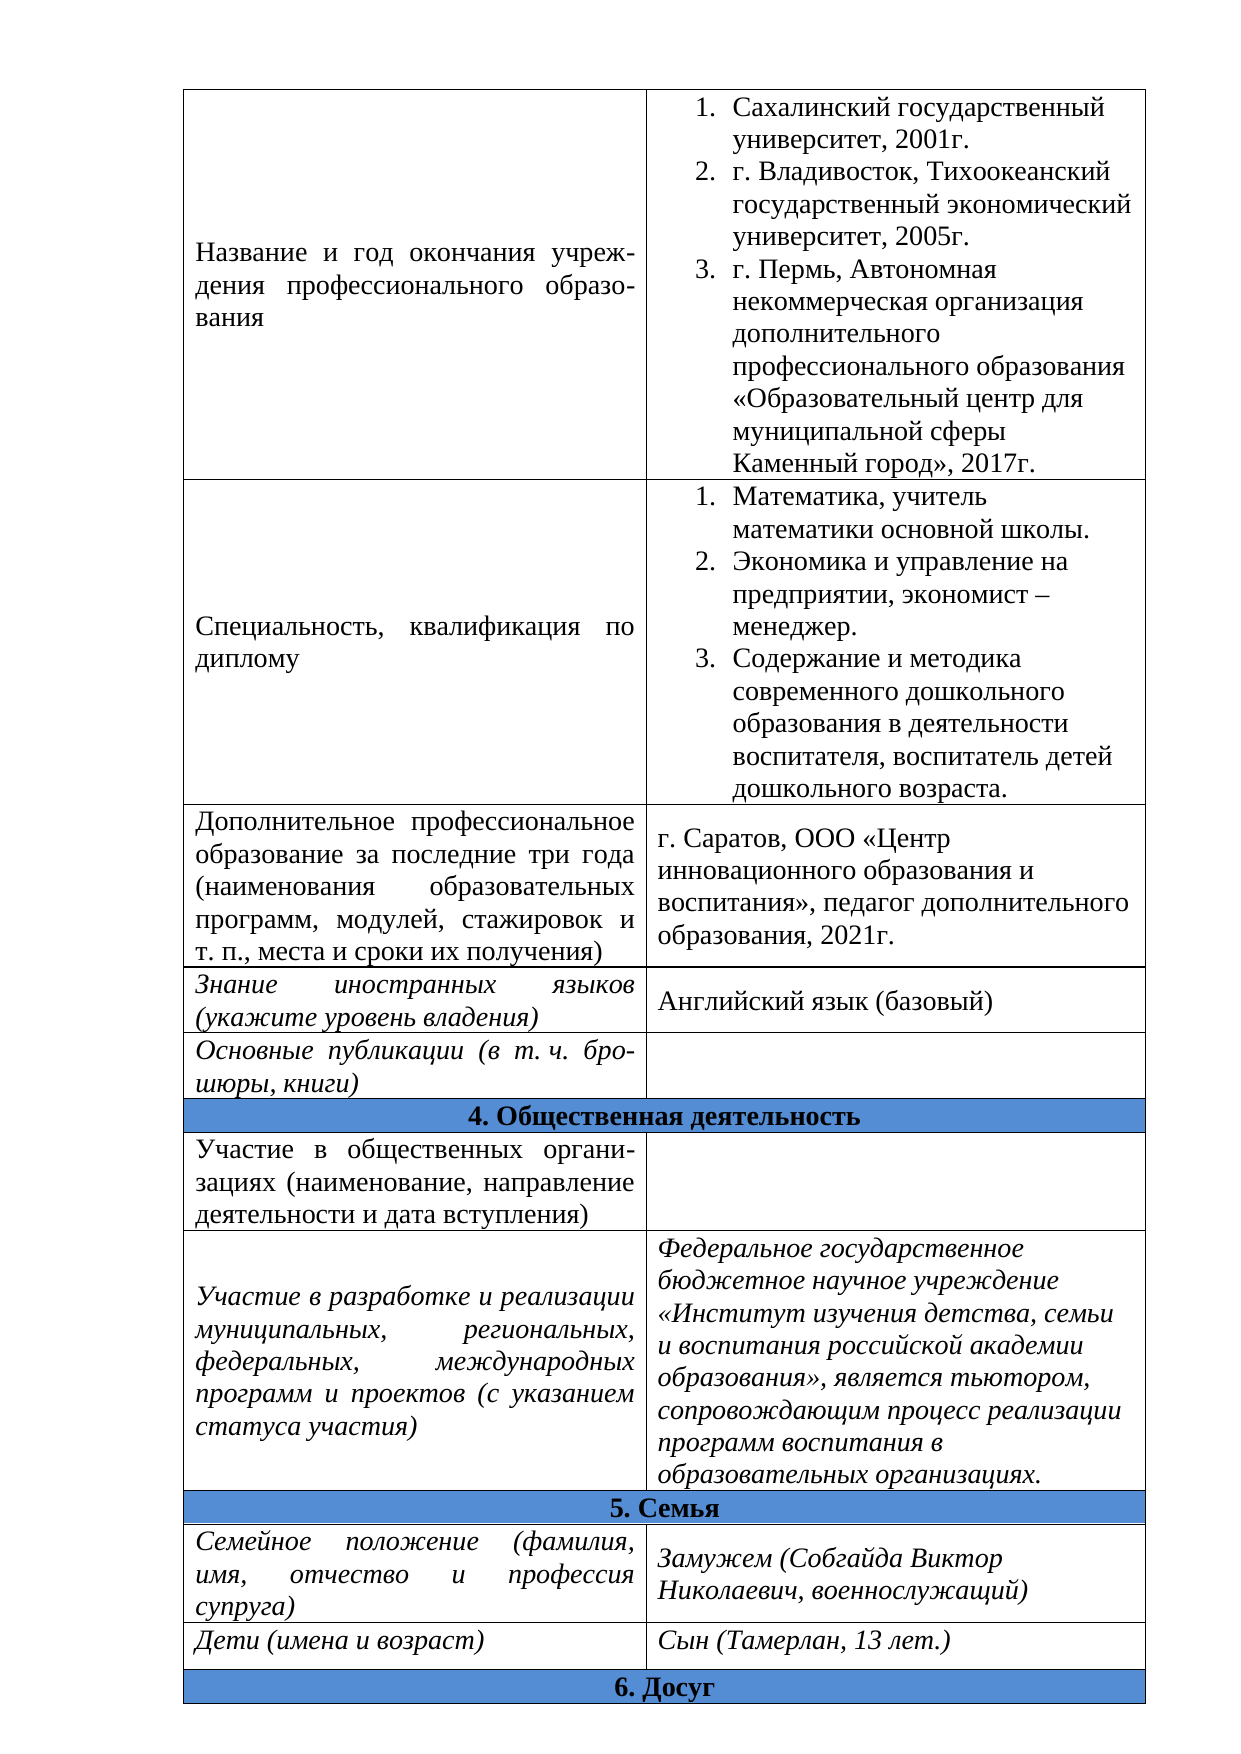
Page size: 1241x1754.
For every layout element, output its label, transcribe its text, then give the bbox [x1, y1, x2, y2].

table_cell 5. Семья [184, 1491, 1145, 1523]
table_cell 6. Досуг [184, 1670, 1145, 1703]
table_cell г. Саратов, ООО «Центр инновационного образования и воспитания», педагог дополнительного образования, 2021г. [647, 805, 1145, 966]
table_cell Дети (имена и возраст) [184, 1623, 646, 1669]
table_cell Замужем (Собгайда Виктор Николаевич, военнослужащий) [647, 1525, 1145, 1622]
table_cell Знание иностранных языков (укажите уровень владения) [184, 968, 646, 1032]
table_cell Дополнительное профессиональное образование за последние три года (наименования образовательных программ, модулей, стажировок и т. п., места и сроки их получения) [184, 805, 646, 966]
table_cell Участие в общественных организациях (наименование, направление деятельности и дата вступления) [184, 1133, 646, 1230]
table_cell Математика, учитель математики основной школы. Экономика и управление на предприятии, экономист – менеджер. Содержание и методика современного дошкольного образования в деятельности воспитателя, воспитатель детей дошкольного возраста. [647, 480, 1145, 803]
table_cell [647, 1033, 1145, 1098]
table_cell Сын (Тамерлан, 13 лет.) [647, 1623, 1145, 1669]
table_cell Название и год окончания учреждения профессионального образования [184, 90, 646, 478]
table_cell 4. Общественная деятельность [184, 1099, 1145, 1132]
table_cell Сахалинский государственный университет, 2001г. г. Владивосток, Тихоокеанский государственный экономический университет, 2005г. г. Пермь, Автономная некоммерческая организация дополнительного профессионального образования «Образовательный центр для муниципальной сферы Каменный город», 2017г. [647, 90, 1145, 478]
table_cell Участие в разработке и реализации муниципальных, региональных, федеральных, международных программ и проектов (с указанием статуса участия) [184, 1231, 646, 1490]
table_cell [647, 1133, 1145, 1230]
table_cell Специальность, квалификация по диплому [184, 480, 646, 803]
table_cell Федеральное государственное бюджетное научное учреждение «Институт изучения детства, семьи и воспитания российской академии образования», является тьютором, сопровождающим процесс реализации программ воспитания в образовательных организациях. [647, 1231, 1145, 1490]
table_cell Основные публикации (в т. ч. брошюры, книги) [184, 1033, 646, 1098]
table_cell Английский язык (базовый) [647, 968, 1145, 1032]
table_cell Семейное положение (фамилия, имя, отчество и профессия супруга) [184, 1525, 646, 1622]
